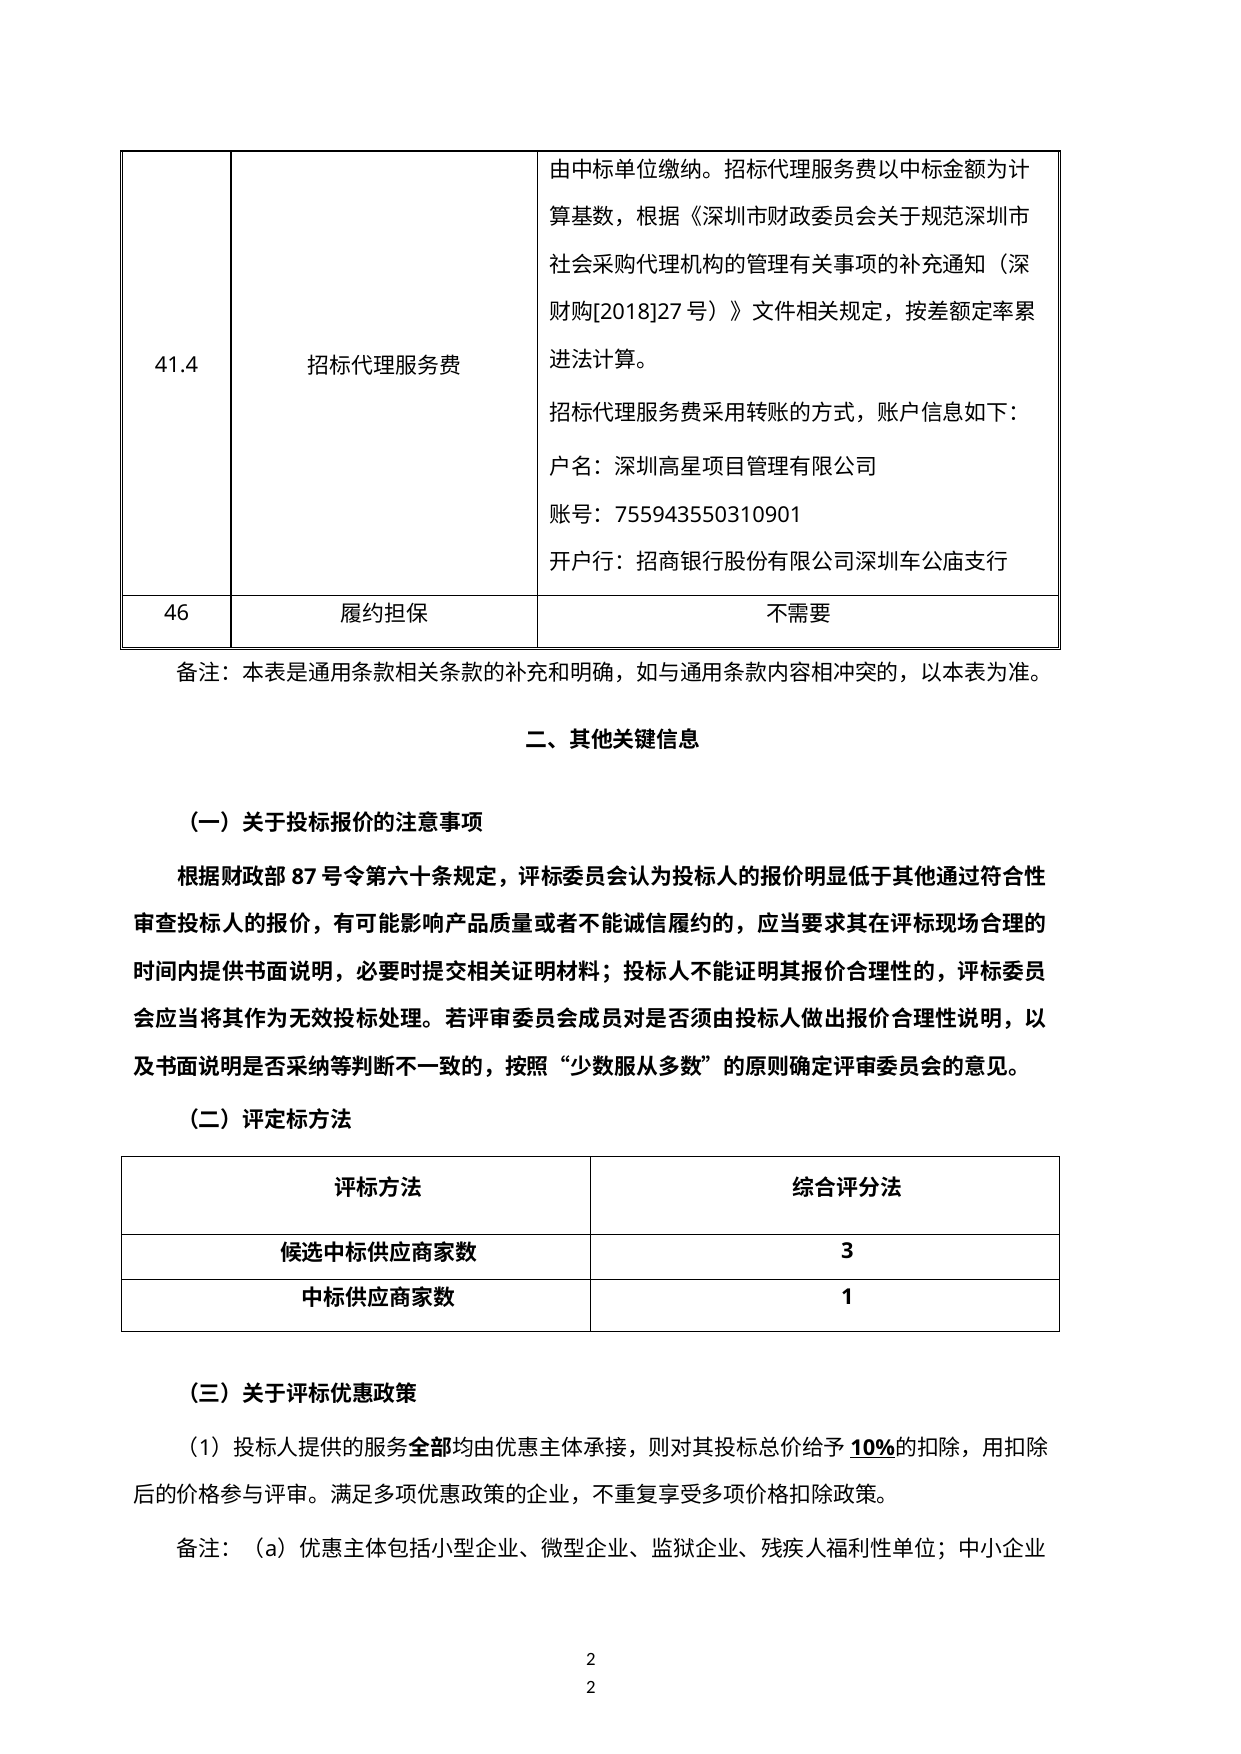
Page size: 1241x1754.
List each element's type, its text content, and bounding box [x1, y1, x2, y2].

text （1）投标人提供的服务全部均由优惠主体承接，则对其投标总价给予10%的扣除，用扣除后的价格参与评审。满足多项优惠政策的企业，不重复享受多项价格扣除政策。 [133, 1429, 1048, 1509]
table_cell 1 [591, 1280, 1059, 1331]
table_header 评标方法 [122, 1157, 590, 1234]
table_cell 招标代理服务费 [232, 152, 537, 595]
text 二、其他关键信息 [133, 722, 1048, 754]
text 根据财政部87号令第六十条规定，评标委员会认为投标人的报价明显低于其他通过符合性审查投标人的报价，有可能影响产品质量或者不能诚信履约的，应当要求其在评标现场合理的时间内提供书面说明，必要时提交相关证明材料；投标人不能证明其报价合理性的，评标委员会应当将其作为无效投标处理。若评审委员会成员对是否须由投标人做出报价合理性说明，以及书面说明是否采纳等判断不一致的，按照“少数服从多数”的原则确定评审委员会的意见。 [133, 859, 1048, 1080]
table_cell 不需要 [538, 596, 1058, 647]
table_cell 46 [123, 596, 230, 647]
text 备注：本表是通用条款相关条款的补充和明确，如与通用条款内容相冲突的，以本表为准。 [133, 655, 1048, 687]
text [133, 1531, 1048, 1563]
table_cell 中标供应商家数 [122, 1280, 590, 1331]
text （二）评定标方法 [133, 1102, 1048, 1134]
table_header 综合评分法 [591, 1157, 1059, 1234]
text （一）关于投标报价的注意事项 [133, 805, 1048, 837]
table_cell 41.4 [123, 152, 230, 595]
table_cell 候选中标供应商家数 [122, 1235, 590, 1279]
table_cell 3 [591, 1235, 1059, 1279]
table_cell 履约担保 [232, 596, 537, 647]
table_cell 由中标单位缴纳。招标代理服务费以中标金额为计算基数，根据《深圳市财政委员会关于规范深圳市社会采购代理机构的管理有关事项的补充通知（深财购[2018]27号）》文件相关规定，按差额定率累进法计算。 招标代理服务费采用转账的方式，账户信息如下： 户名：深圳高星项目管理有限公司 账号：755943550310901 开户行：招商银行股份有限公司深圳车公庙支行 [538, 152, 1058, 595]
text （三）关于评标优惠政策 [133, 1376, 1048, 1407]
